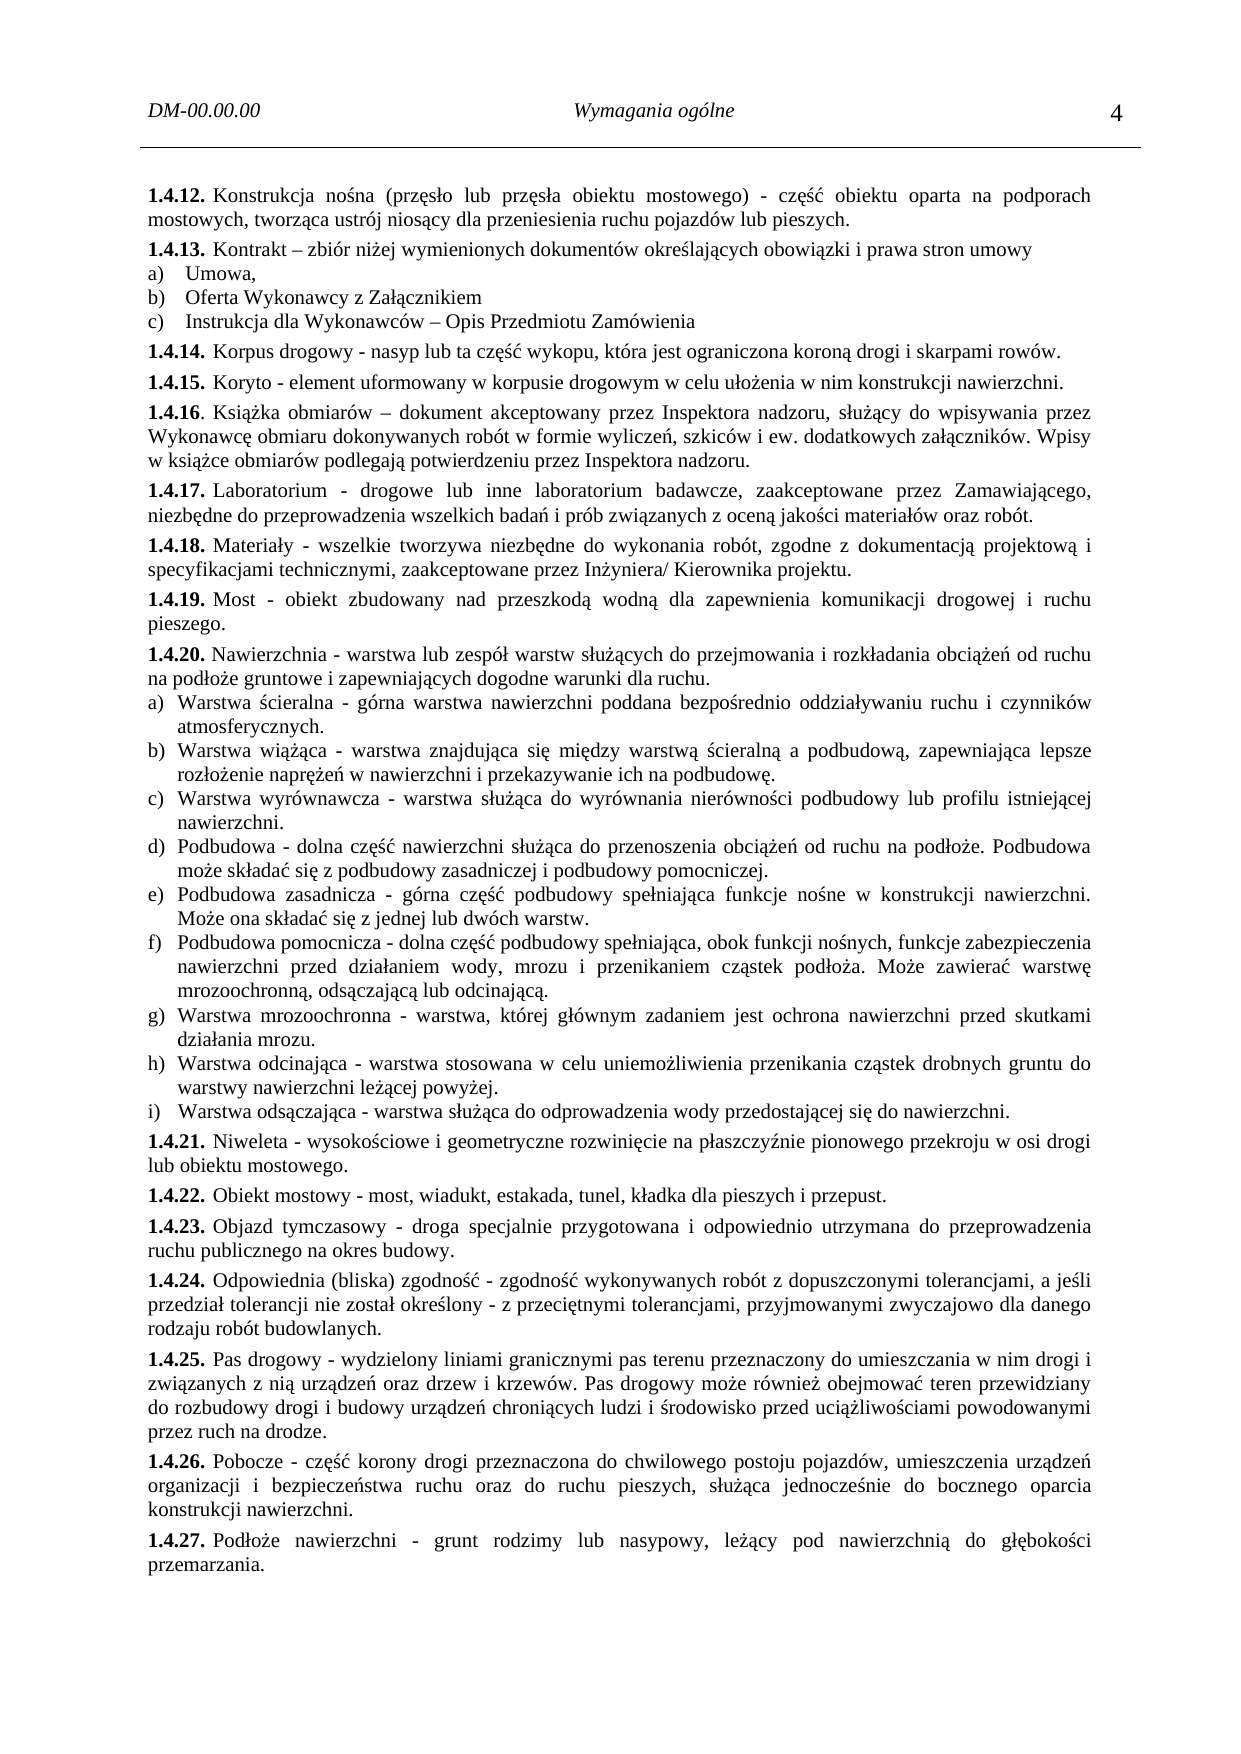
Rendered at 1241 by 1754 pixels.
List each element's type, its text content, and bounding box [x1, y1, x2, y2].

text 1.4.20. Nawierzchnia - warstwa lub zespół warstw służących do przejmowania i rozkładania obciążeń od ruchu na podłoże gruntowe i zapewniających dogodne warunki dla ruchu. [148, 642, 1093, 690]
text 1.4.15. Koryto - element uformowany w korpusie drogowym w celu ułożenia w nim konstrukcji nawierzchni. [148, 370, 1093, 394]
text 1.4.18. Materiały - wszelkie tworzywa niezbędne do wykonania robót, zgodne z dokumentacją projektową i specyfikacjami technicznymi, zaakceptowane przez Inżyniera/ Kierownika projektu. [148, 533, 1093, 581]
list Oferta Wykonawcy z Załącznikiem [148, 285, 1092, 309]
list Umowa, [148, 261, 1092, 285]
list Podbudowa - dolna część nawierzchni służąca do przenoszenia obciążeń od ruchu na podłoże. Podbudowa może składać się z podbudowy zasadniczej i podbudowy pomocniczej. [148, 834, 1093, 882]
text 1.4.23. Objazd tymczasowy - droga specjalnie przygotowana i odpowiednio utrzymana do przeprowadzenia ruchu publicznego na okres budowy. [148, 1214, 1093, 1262]
list Podbudowa zasadnicza - górna część podbudowy spełniająca funkcje nośne w konstrukcji nawierzchni. Może ona składać się z jednej lub dwóch warstw. [148, 882, 1093, 930]
text 1.4.22. Obiekt mostowy - most, wiadukt, estakada, tunel, kładka dla pieszych i przepust. [148, 1183, 1093, 1207]
list Warstwa wiążąca - warstwa znajdująca się między warstwą ścieralną a podbudową, zapewniająca lepsze rozłożenie naprężeń w nawierzchni i przekazywanie ich na podbudowę. [148, 738, 1093, 786]
text 1.4.26. Pobocze - część korony drogi przeznaczona do chwilowego postoju pojazdów, umieszczenia urządzeń organizacji i bezpieczeństwa ruchu oraz do ruchu pieszych, służąca jednocześnie do bocznego oparcia konstrukcji nawierzchni. [148, 1449, 1093, 1521]
text 1.4.12. Konstrukcja nośna (przęsło lub przęsła obiektu mostowego) - część obiektu oparta na podporach mostowych, tworząca ustrój niosący dla przeniesienia ruchu pojazdów lub pieszych. [148, 182, 1093, 231]
list Podbudowa pomocnicza - dolna część podbudowy spełniająca, obok funkcji nośnych, funkcje zabezpieczenia nawierzchni przed działaniem wody, mrozu i przenikaniem cząstek podłoża. Może zawierać warstwę mrozoochronną, odsączającą lub odcinającą. [148, 930, 1093, 1002]
text 1.4.21. Niweleta - wysokościowe i geometryczne rozwinięcie na płaszczyźnie pionowego przekroju w osi drogi lub obiektu mostowego. [148, 1129, 1093, 1177]
text 1.4.25. Pas drogowy - wydzielony liniami granicznymi pas terenu przeznaczony do umieszczania w nim drogi i związanych z nią urządzeń oraz drzew i krzewów. Pas drogowy może również obejmować teren przewidziany do rozbudowy drogi i budowy urządzeń chroniących ludzi i środowisko przed uciążliwościami powodowanymi przez ruch na drodze. [148, 1347, 1093, 1443]
text 1.4.13. Kontrakt – zbiór niżej wymienionych dokumentów określających obowiązki i prawa stron umowy [148, 237, 1093, 261]
list Warstwa wyrównawcza - warstwa służąca do wyrównania nierówności podbudowy lub profilu istniejącej nawierzchni. [148, 786, 1093, 834]
text 1.4.27. Podłoże nawierzchni - grunt rodzimy lub nasypowy, leżący pod nawierzchnią do głębokości przemarzania. [148, 1527, 1093, 1576]
text 1.4.17. Laboratorium - drogowe lub inne laboratorium badawcze, zaakceptowane przez Zamawiającego, niezbędne do przeprowadzenia wszelkich badań i prób związanych z oceną jakości materiałów oraz robót. [148, 478, 1093, 527]
list Instrukcja dla Wykonawców – Opis Przedmiotu Zamówienia [148, 309, 1092, 333]
text 1.4.19. Most - obiekt zbudowany nad przeszkodą wodną dla zapewnienia komunikacji drogowej i ruchu pieszego. [148, 587, 1093, 635]
list Warstwa odcinająca - warstwa stosowana w celu uniemożliwienia przenikania cząstek drobnych gruntu do warstwy nawierzchni leżącej powyżej. [148, 1051, 1093, 1099]
list Warstwa mrozoochronna - warstwa, której głównym zadaniem jest ochrona nawierzchni przed skutkami działania mrozu. [148, 1002, 1093, 1051]
list Warstwa odsączająca - warstwa służąca do odprowadzenia wody przedostającej się do nawierzchni. [148, 1099, 1093, 1123]
text 1.4.14. Korpus drogowy - nasyp lub ta część wykopu, która jest ograniczona koroną drogi i skarpami rowów. [148, 339, 1093, 363]
list Warstwa ścieralna - górna warstwa nawierzchni poddana bezpośrednio oddziaływaniu ruchu i czynników atmosferycznych. [148, 690, 1093, 738]
text 1.4.16. Książka obmiarów – dokument akceptowany przez Inspektora nadzoru, służący do wpisywania przez Wykonawcę obmiaru dokonywanych robót w formie wyliczeń, szkiców i ew. dodatkowych załączników. Wpisy w książce obmiarów podlegają potwierdzeniu przez Inspektora nadzoru. [148, 400, 1093, 472]
text 1.4.24. Odpowiednia (bliska) zgodność - zgodność wykonywanych robót z dopuszczonymi tolerancjami, a jeśli przedział tolerancji nie został określony - z przeciętnymi tolerancjami, przyjmowanymi zwyczajowo dla danego rodzaju robót budowlanych. [148, 1268, 1093, 1340]
